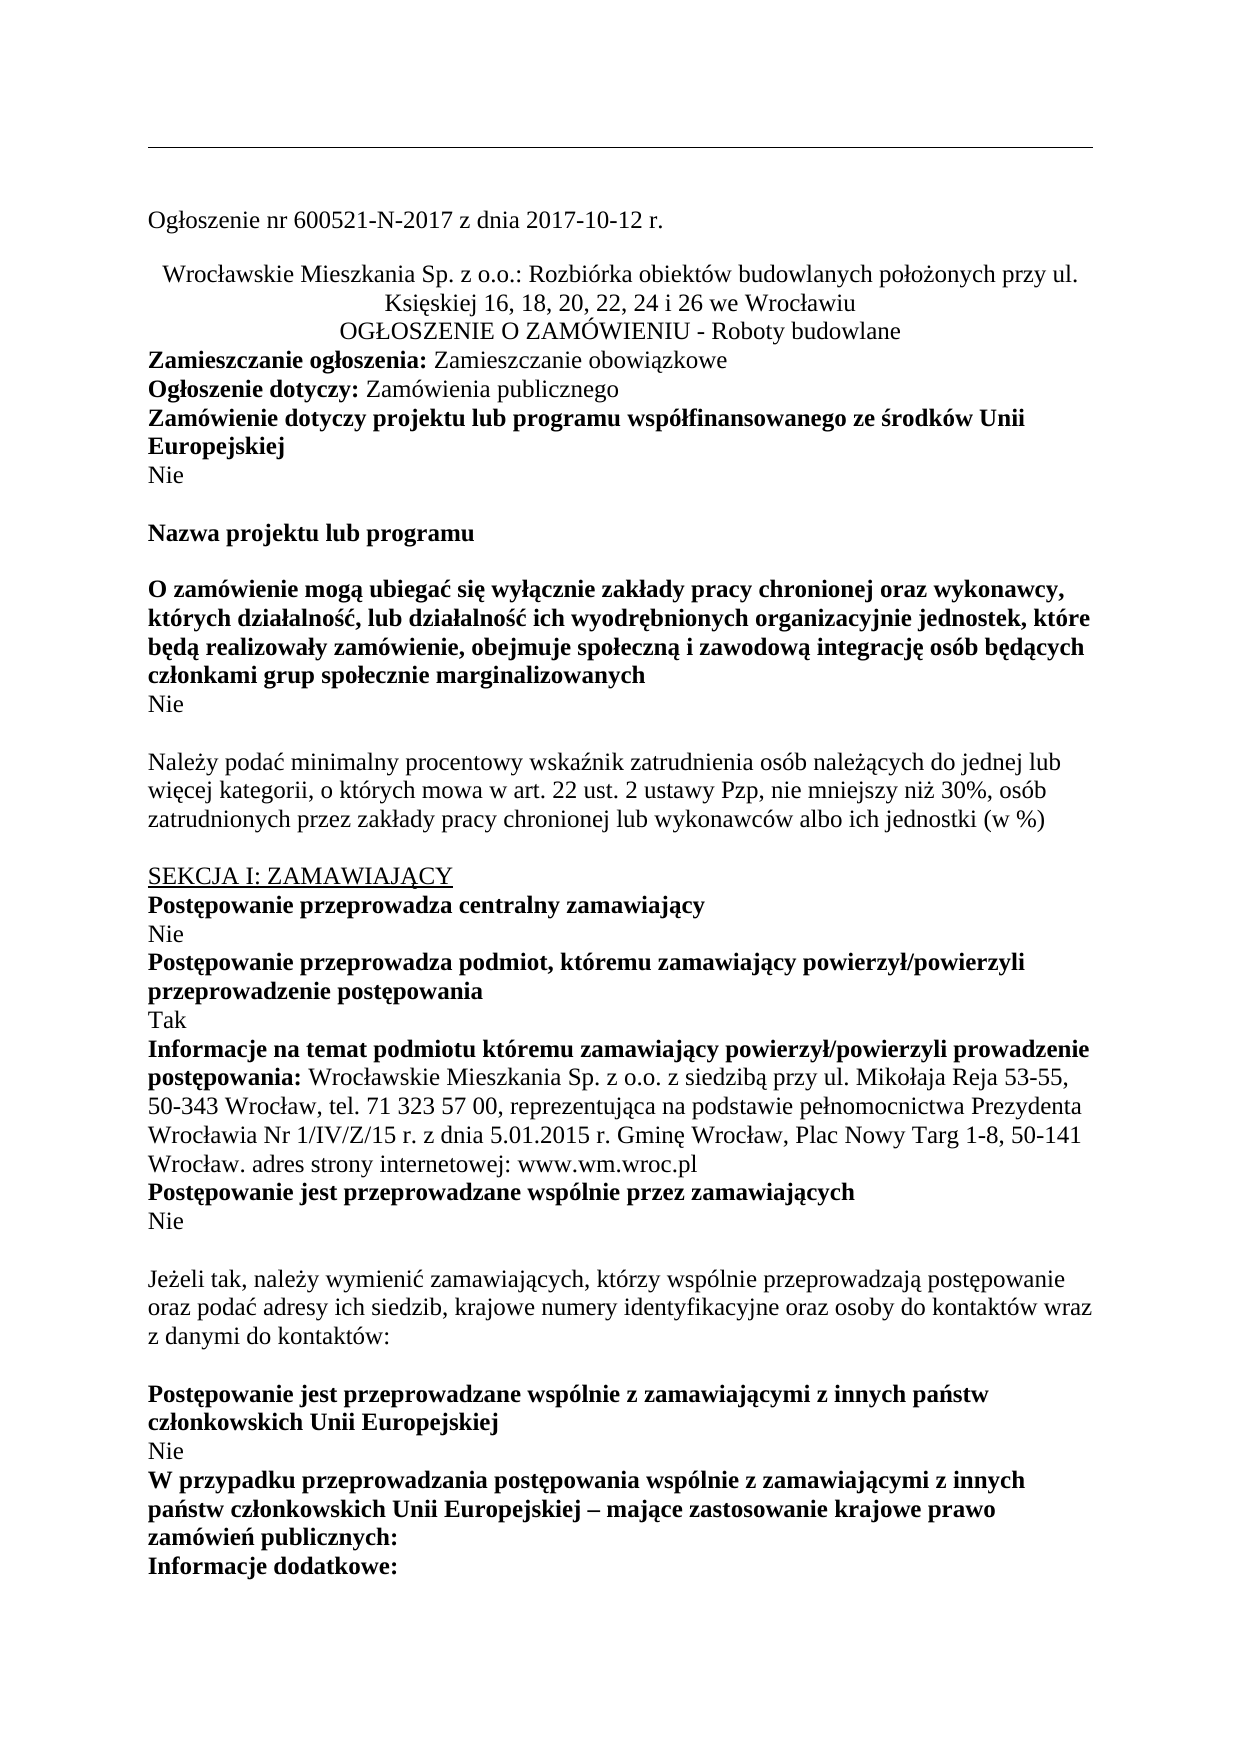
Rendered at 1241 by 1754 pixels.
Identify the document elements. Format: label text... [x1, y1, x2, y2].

text Postępowanie przeprowadza podmiot, któremu zamawiający powierzył/powierzyli przeprowadzenie postępowania [148, 947, 1093, 1005]
text Postępowanie przeprowadza centralny zamawiający [148, 890, 1093, 919]
text Nie [148, 689, 1093, 718]
text Tak [148, 1005, 1093, 1034]
text SEKCJA I: ZAMAWIAJĄCY [148, 861, 1093, 890]
text Ogłoszenie nr 600521-N-2017 z dnia 2017-10-12 r. [148, 148, 1093, 234]
text Zamieszczanie ogłoszenia: Zamieszczanie obowiązkowe [148, 345, 1093, 374]
text Wrocławskie Mieszkania Sp. z o.o.: Rozbiórka obiektów budowlanych położonych przy ul. Księskiej 16, 18, 20, 22, 24 i 26 we Wrocławiu OGŁOSZENIE O ZAMÓWIENIU - Roboty budowlane [148, 259, 1093, 345]
text Jeżeli tak, należy wymienić zamawiających, którzy wspólnie przeprowadzają postępowanie oraz podać adresy ich siedzib, krajowe numery identyfikacyjne oraz osoby do kontaktów wraz z danymi do kontaktów: Postępowanie jest przeprowadzane wspólnie z zamawiającymi z innych państw członkowskich Unii Europejskiej [148, 1235, 1093, 1436]
text Zamówienie dotyczy projektu lub programu współfinansowanego ze środków Unii Europejskiej [148, 403, 1093, 460]
text Informacje na temat podmiotu któremu zamawiający powierzył/powierzyli prowadzenie postępowania: Wrocławskie Mieszkania Sp. z o.o. z siedzibą przy ul. Mikołaja Reja 53-55, 50-343 Wrocław, tel. 71 323 57 00, reprezentująca na podstawie pełnomocnictwa Prezydenta Wrocławia Nr 1/IV/Z/15 r. z dnia 5.01.2015 r. Gminę Wrocław, Plac Nowy Targ 1-8, 50-141 Wrocław. adres strony internetowej: www.wm.wroc.pl Postępowanie jest przeprowadzane wspólnie przez zamawiających [148, 1034, 1093, 1206]
text Ogłoszenie dotyczy: Zamówienia publicznego [148, 374, 1093, 403]
text Nie [148, 1436, 1093, 1465]
text Nazwa projektu lub programu [148, 489, 1093, 574]
text Nie [148, 1206, 1093, 1235]
text Należy podać minimalny procentowy wskaźnik zatrudnienia osób należących do jednej lub więcej kategorii, o których mowa w art. 22 ust. 2 ustawy Pzp, nie mniejszy niż 30%, osób zatrudnionych przez zakłady pracy chronionej lub wykonawców albo ich jednostki (w %) [148, 718, 1093, 861]
text O zamówienie mogą ubiegać się wyłącznie zakłady pracy chronionej oraz wykonawcy, których działalność, lub działalność ich wyodrębnionych organizacyjnie jednostek, które będą realizowały zamówienie, obejmuje społeczną i zawodową integrację osób będących członkami grup społecznie marginalizowanych [148, 574, 1093, 689]
text Nie [148, 919, 1093, 947]
text W przypadku przeprowadzania postępowania wspólnie z zamawiającymi z innych państw członkowskich Unii Europejskiej – mające zastosowanie krajowe prawo zamówień publicznych: Informacje dodatkowe: [148, 1465, 1093, 1580]
text Nie [148, 460, 1093, 489]
